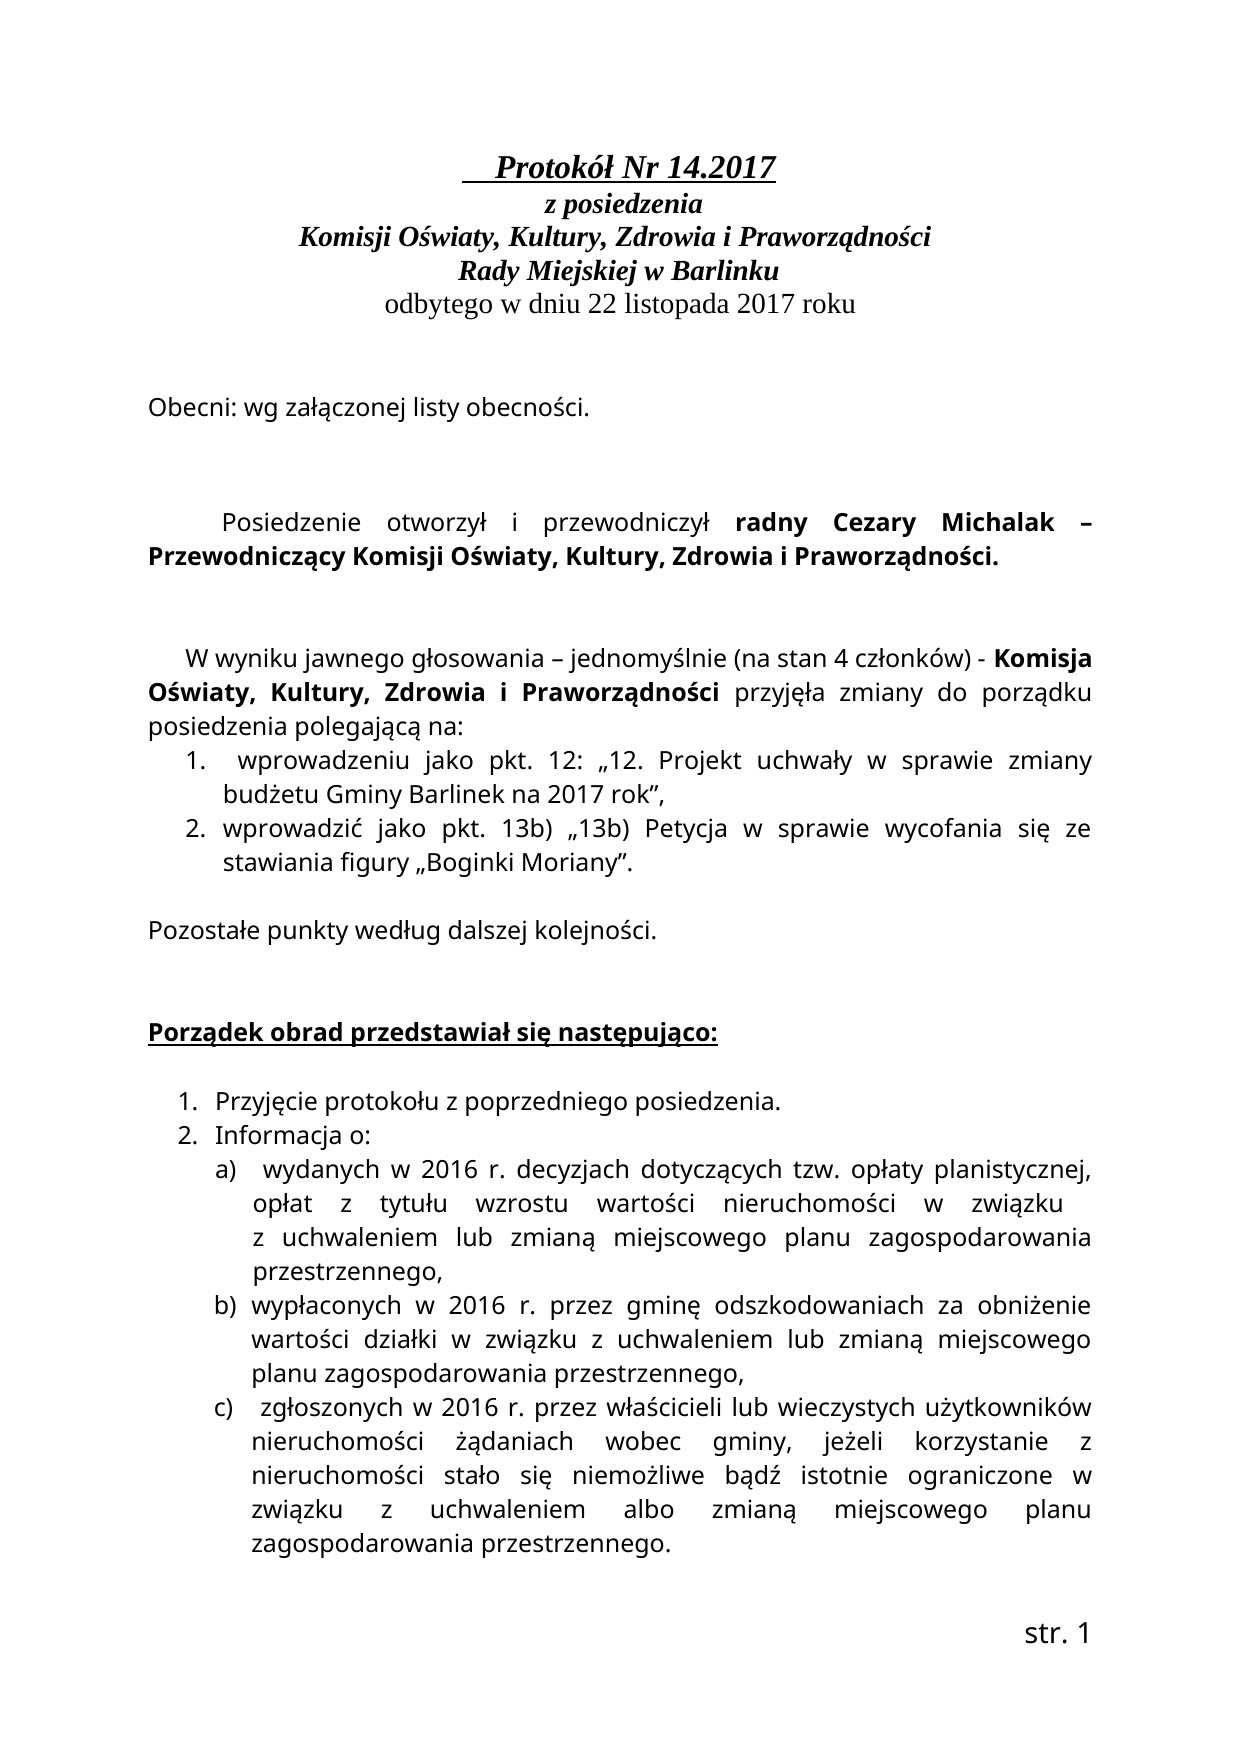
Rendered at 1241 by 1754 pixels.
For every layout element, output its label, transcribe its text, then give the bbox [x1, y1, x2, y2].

text Posiedzenie otworzył i przewodniczył radny Cezary Michalak – Przewodniczący Komisji Oświaty, Kultury, Zdrowia i Praworządności. [148, 504, 1093, 572]
list wprowadzić jako pkt. 13b) „13b) Petycja w sprawie wycofania się ze stawiania figury „Boginki Moriany”. [185, 811, 1093, 879]
text Komisji Oświaty, Kultury, Zdrowia i Praworządności Rady Miejskiej w Barlinku [148, 219, 1093, 287]
text Pozostałe punkty według dalszej kolejności. [148, 913, 1093, 947]
text Obecni: wg załączonej listy obecności. [148, 389, 1093, 423]
text W wyniku jawnego głosowania – jednomyślnie (na stan 4 członków) - Komisja Oświaty, Kultury, Zdrowia i Praworządności przyjęła zmiany do porządku posiedzenia polegającą na: [148, 640, 1093, 743]
text Porządek obrad przedstawiał się następująco: [148, 1015, 1093, 1049]
text Protokół Nr 14.2017 z posiedzenia [148, 148, 1093, 219]
list Informacja o: [177, 1117, 1093, 1151]
list wydanych w 2016 r. decyzjach dotyczących tzw. opłaty planistycznej, opłat z tytułu wzrostu wartości nieruchomości w związku z uchwaleniem lub zmianą miejscowego planu zagospodarowania przestrzennego, [215, 1151, 1093, 1288]
text odbytego w dniu 22 listopada 2017 roku [148, 287, 1093, 320]
list wypłaconych w 2016 r. przez gminę odszkodowaniach za obniżenie wartości działki w związku z uchwaleniem lub zmianą miejscowego planu zagospodarowania przestrzennego, [213, 1288, 1093, 1390]
list Przyjęcie protokołu z poprzedniego posiedzenia. [177, 1083, 1093, 1117]
list zgłoszonych w 2016 r. przez właścicieli lub wieczystych użytkowników nieruchomości żądaniach wobec gminy, jeżeli korzystanie z nieruchomości stało się niemożliwe bądź istotnie ograniczone w związku z uchwaleniem albo zmianą miejscowego planu zagospodarowania przestrzennego. [213, 1390, 1093, 1560]
list wprowadzeniu jako pkt. 12: „12. Projekt uchwały w sprawie zmiany budżetu Gminy Barlinek na 2017 rok”, [185, 743, 1093, 811]
